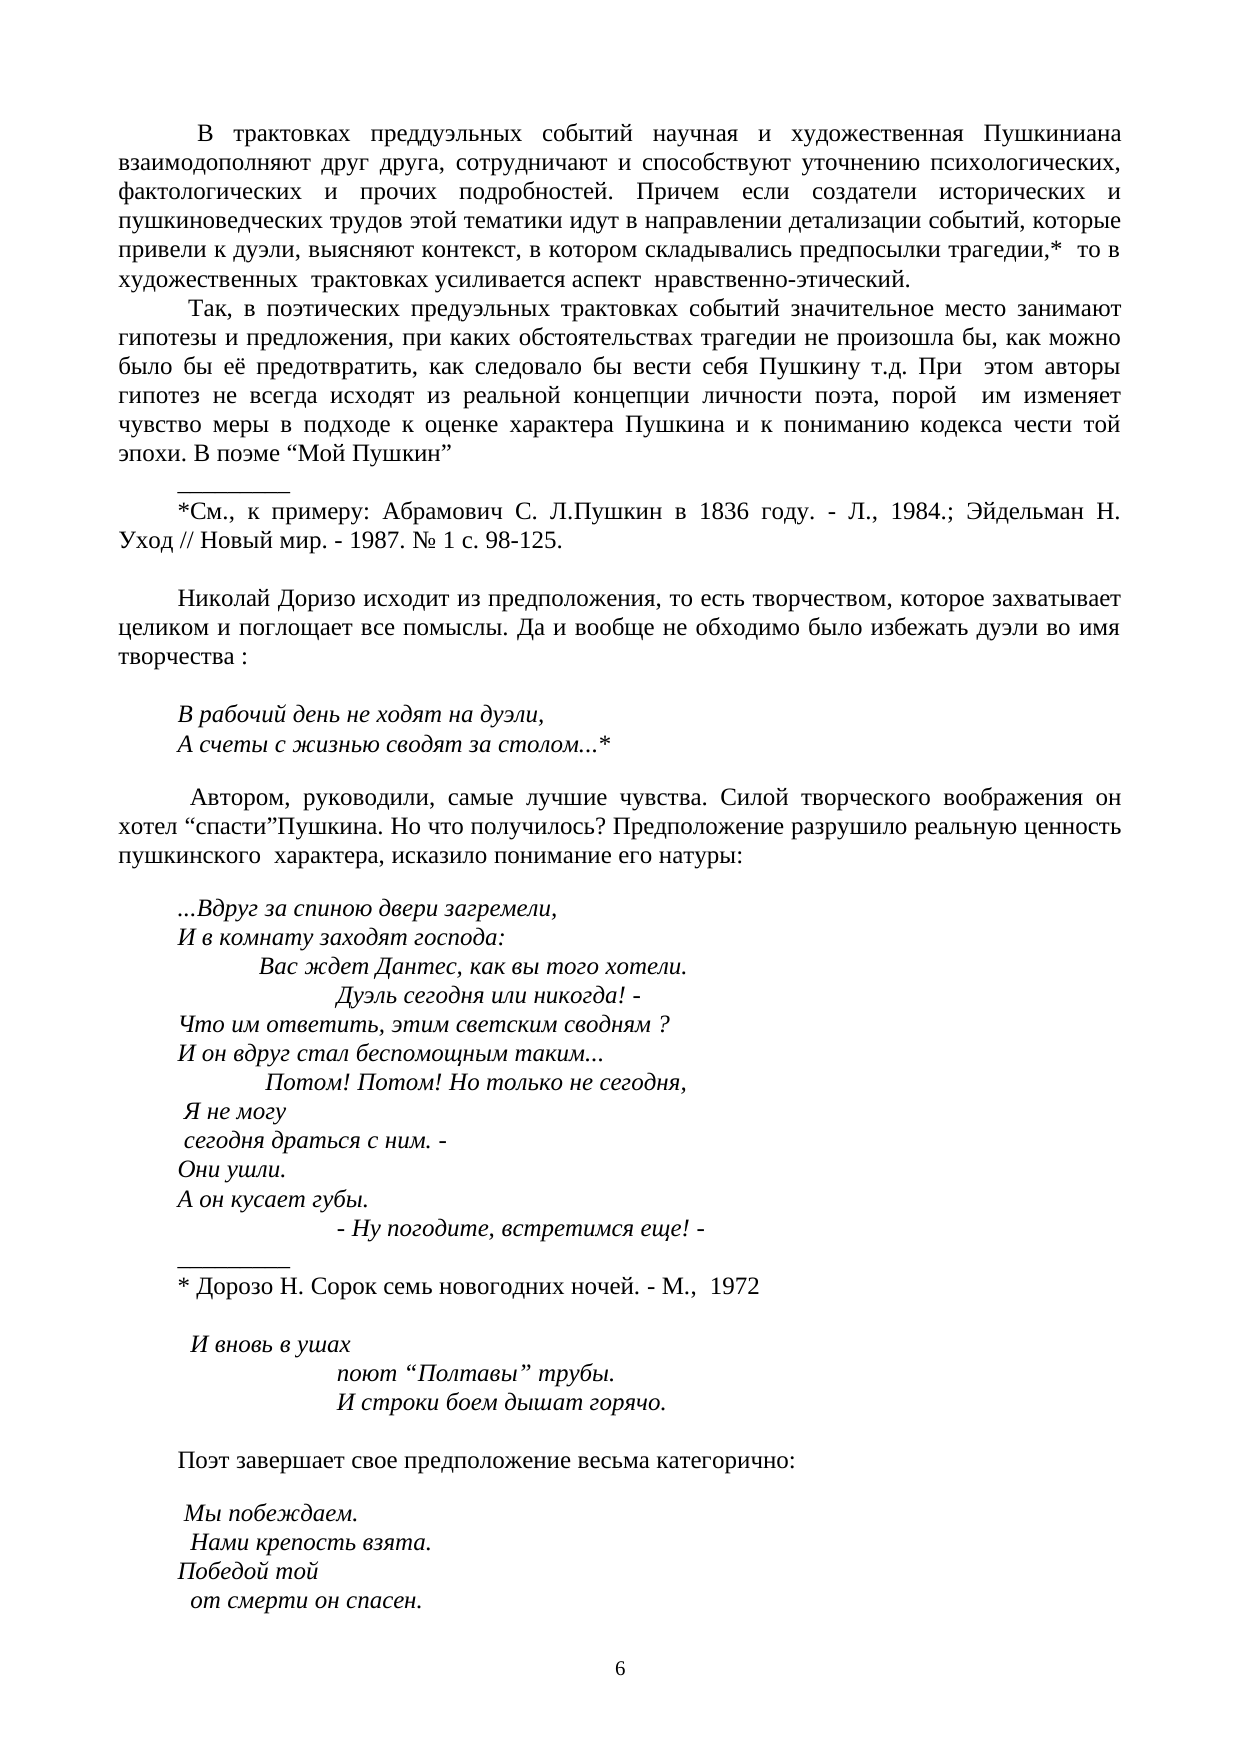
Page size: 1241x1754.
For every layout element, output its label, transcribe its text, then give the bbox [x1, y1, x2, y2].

text Мы побеждаем. [118, 1498, 1122, 1527]
text ...Вдруг за спиною двери загремели, [118, 893, 1122, 922]
text Поэт завершает свое предположение весьма категорично: [118, 1445, 1122, 1474]
text Дуэль сегодня или никогда! - [277, 980, 1122, 1009]
text И строки боем дышат горячо. [277, 1387, 1122, 1416]
text от смерти он спасен. [118, 1585, 1122, 1614]
text поют “Полтавы” трубы. [277, 1358, 1122, 1387]
text Что им ответить, этим светским сводням ? [118, 1009, 1122, 1038]
text Автором, руководили, самые лучшие чувства. Силой творческого воображения он хотел “спасти”Пушкина. Но что получилось? Предположение разрушило реальную ценность пушкинского характера, исказило понимание его натуры: [118, 782, 1122, 869]
text _________ [118, 467, 1122, 496]
text Победой той [118, 1556, 1122, 1585]
list Потом! Потом! Но только не сегодня, [193, 1067, 1122, 1096]
text В рабочий день не ходят на дуэли, [118, 699, 1122, 728]
text _________ [118, 1242, 1122, 1271]
text Они ушли. [118, 1154, 1122, 1183]
text Николай Доризо исходит из предположения, то есть творчеством, которое захватывает целиком и поглощает все помыслы. Да и вообще не обходимо было избежать дуэли во имя творчества : [118, 583, 1122, 670]
text Так, в поэтических предуэльных трактовках событий значительное место занимают гипотезы и предложения, при каких обстоятельствах трагедии не произошла бы, как можно было бы её предотвратить, как следовало бы вести себя Пушкину т.д. При этом авторы гипотез не всегда исходят из реальной концепции личности поэта, порой им изменяет чувство меры в подходе к оценке характера Пушкина и к пониманию кодекса чести той эпохи. В поэме “Мой Пушкин” [118, 292, 1122, 467]
text сегодня драться с ним. - [118, 1125, 1122, 1154]
text Нами крепость взята. [118, 1527, 1122, 1556]
text И он вдруг стал беспомощным таким... [118, 1038, 1122, 1067]
text * Дорозо Н. Сорок семь новогодних ночей. - М., 1972 [118, 1271, 1122, 1300]
text - Ну погодите, встретимся еще! - [277, 1212, 1122, 1242]
text *См., к примеру: Абрамович С. Л.Пушкин в 1836 году. - Л., 1984.; Эйдельман Н. Уход // Новый мир. - 1987. № 1 с. 98-125. [118, 496, 1122, 554]
text Я не могу [118, 1096, 1122, 1125]
text И в комнату заходят господа: [118, 922, 1122, 951]
text И вновь в ушах [118, 1329, 1122, 1358]
text А он кусает губы. [118, 1183, 1122, 1212]
text В трактовках преддуэльных событий научная и художественная Пушкиниана взаимодополняют друг друга, сотрудничают и способствуют уточнению психологических, фактологических и прочих подробностей. Причем если создатели исторических и пушкиноведческих трудов этой тематики идут в направлении детализации событий, которые привели к дуэли, выясняют контекст, в котором складывались предпосылки трагедии,* то в художественных трактовках усиливается аспект нравственно-этический. [118, 118, 1122, 292]
text А счеты с жизнью сводят за столом...* [118, 728, 1122, 757]
list Вас ждет Дантес, как вы того хотели. [193, 951, 1122, 980]
